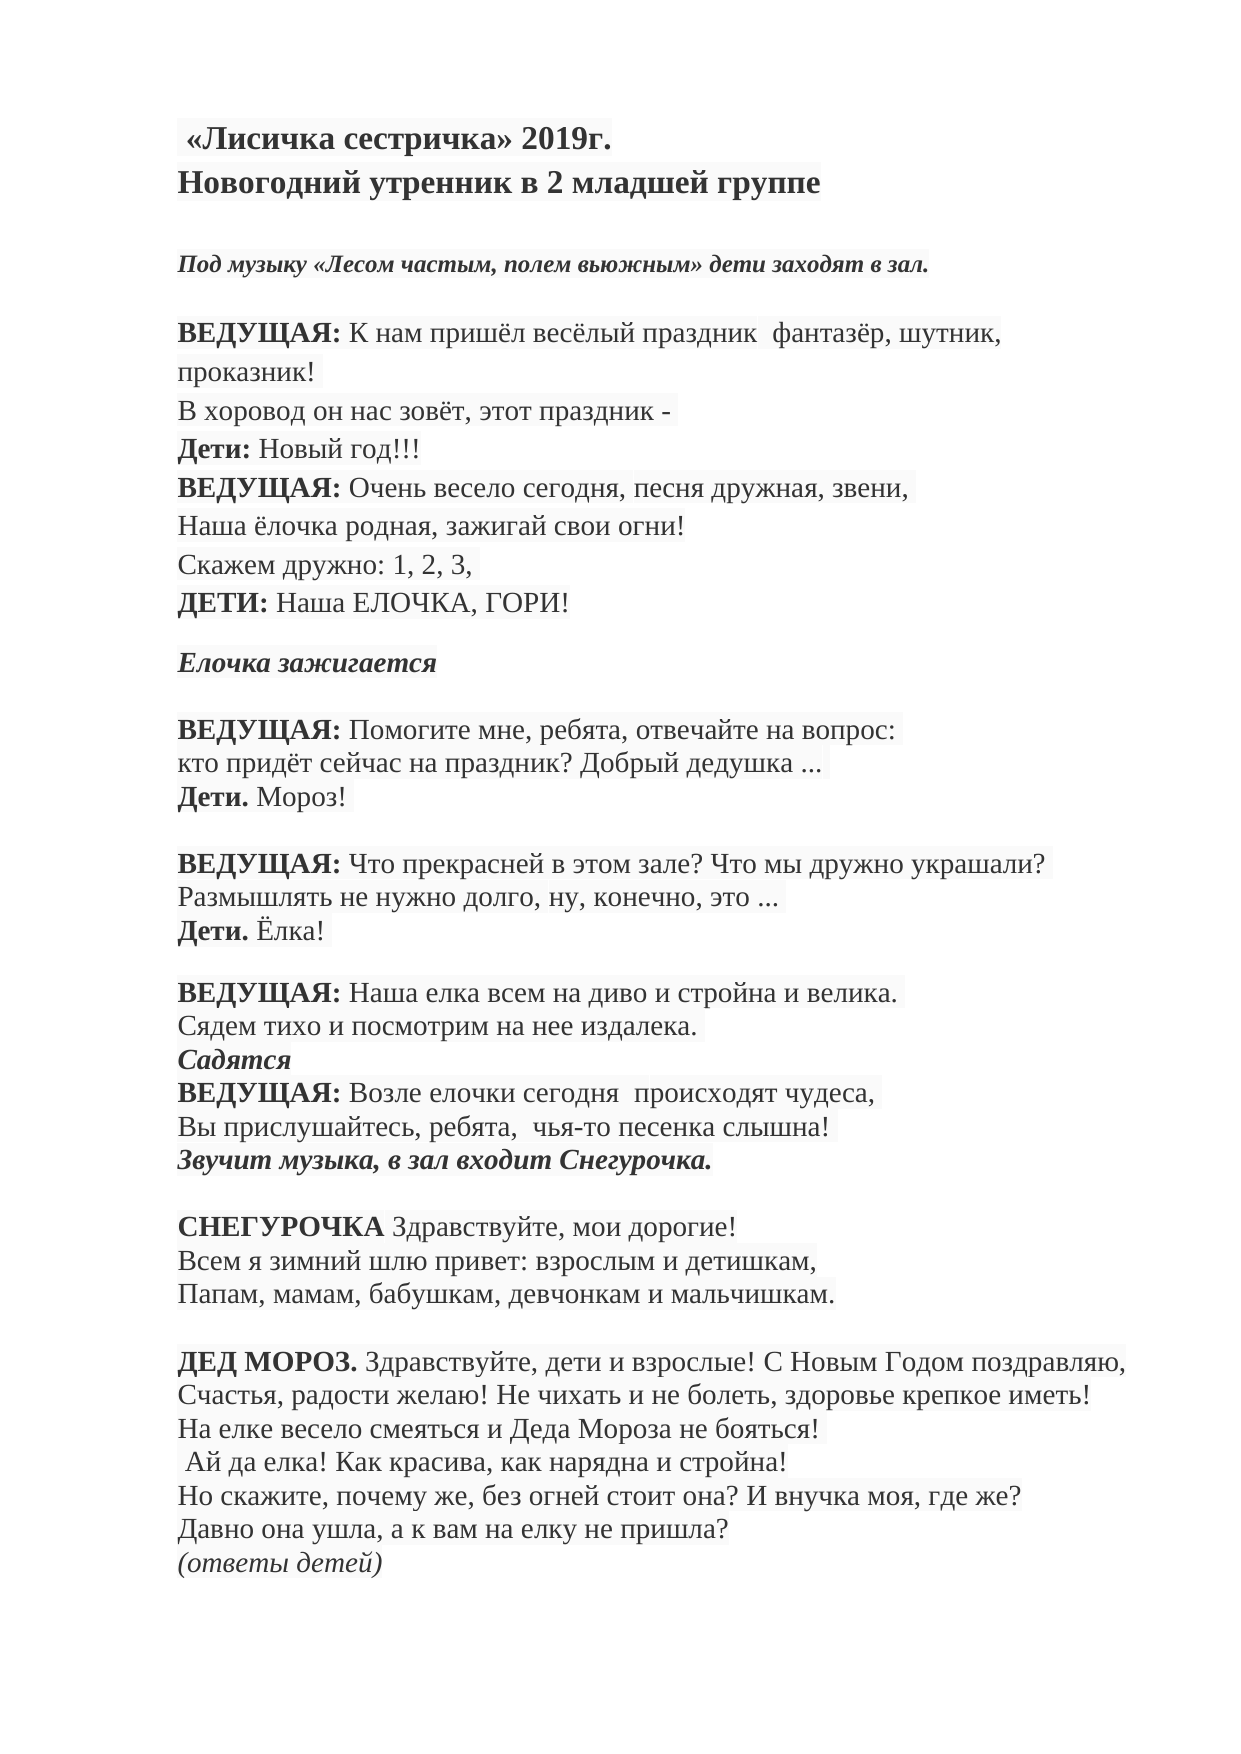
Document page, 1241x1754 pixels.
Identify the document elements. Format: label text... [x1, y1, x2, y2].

text ВЕДУЩАЯ: Наша елка всем на диво и стройна и велика. Сядем тихо и посмотрим на нее издалека. Садятся ВЕДУЩАЯ: Возле елочки сегодня происходят чудеса, Вы прислушайтесь, ребята, чья-то песенка слышна! Звучит музыка, в зал входит Снегурочка. СНЕГУРОЧКА Здравствуйте, мои дорогие! Всем я зимний шлю привет: взрослым и детишкам, Папам, мамам, бабушкам, девчонкам и мальчишкам. ДЕД МОРОЗ. Здравствуйте, дети и взрослые! С Новым Годом поздравляю, Счастья, радости желаю! Не чихать и не болеть, здоровье крепкое иметь! На елке весело смеяться и Деда Мороза не бояться! Ай да елка! Как красива, как нарядна и стройна! Но скажите, почему же, без огней стоит она? И внучка моя, где же? Давно она ушла, а к вам на елку не пришла? (ответы детей) [177, 975, 1152, 1606]
text Елочка зажигается ВЕДУЩАЯ: Помогите мне, ребята, отвечайте на вопрос: кто придёт сейчас на праздник? Добрый дедушка ... Дети. Мороз! ВЕДУЩАЯ: Что прекрасней в этом зале? Что мы дружно украшали? Размышлять не нужно долго, ну, конечно, это ... Дети. Ёлка! [177, 645, 1152, 975]
text «Лисичка сестричка» 2019г. Новогодний утренник в 2 младшей группе Под музыку «Лесом частым, полем вьюжным» дети заходят в зал. ВЕДУЩАЯ: К нам пришёл весёлый праздник фантазёр, шутник, проказник! В хоровод он нас зовёт, этот праздник - Дети: Новый год!!! ВЕДУЩАЯ: Очень весело сегодня, песня дружная, звени, Haша ёлочка родная, зажигай свои огни! Скажем дружно: 1, 2, 3, ДЕТИ: Наша ЕЛОЧКА, ГОРИ! [177, 118, 1152, 619]
